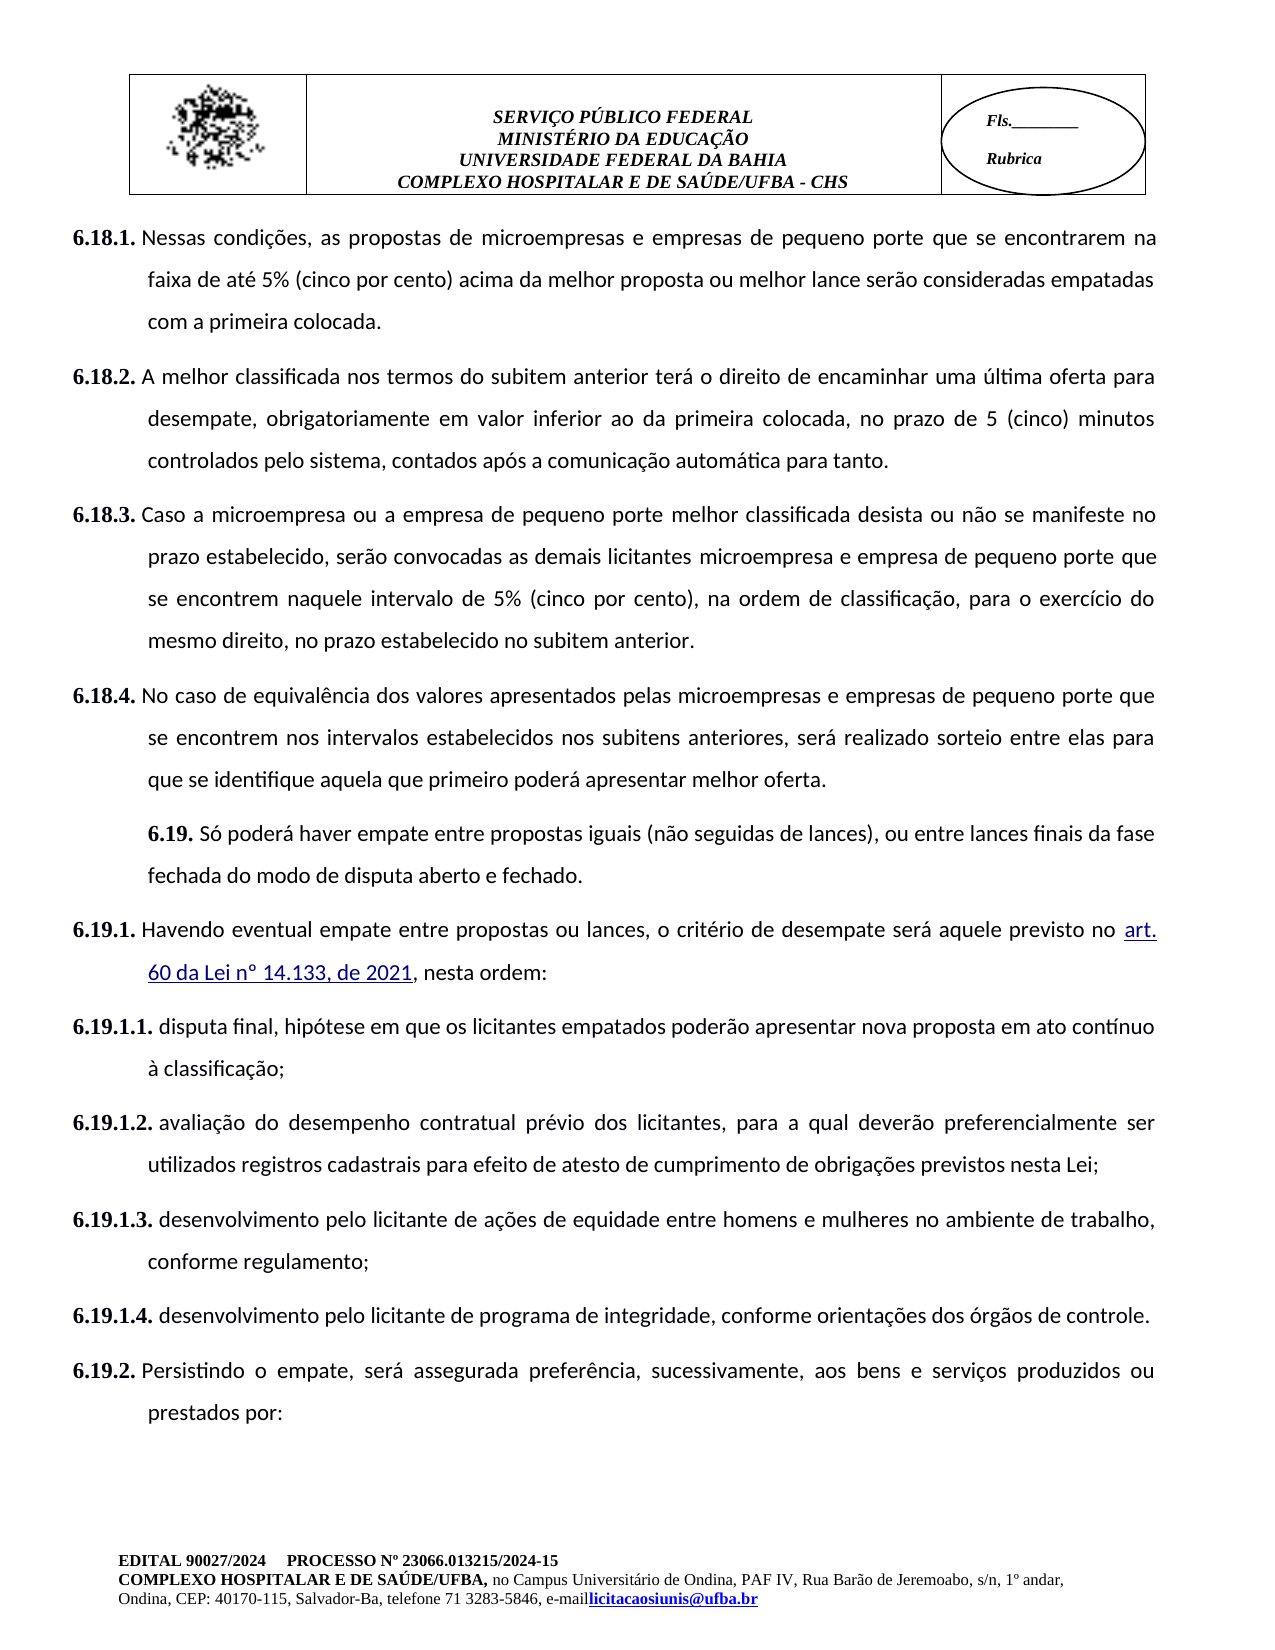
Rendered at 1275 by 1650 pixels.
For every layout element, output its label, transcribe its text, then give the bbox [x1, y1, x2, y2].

list avaliação do desempenho contratual prévio dos licitantes, para a qual deverão preferencialmente ser utilizados registros cadastrais para efeito de atesto de cumprimento de obrigações previstos nesta Lei; [73, 1108, 1157, 1178]
list Havendo eventual empate entre propostas ou lances, o critério de desempate será aquele previsto no art. 60 da Lei nº 14.133, de 2021, nesta ordem: [73, 916, 1157, 986]
list desenvolvimento pelo licitante de programa de integridade, conforme orientações dos órgãos de controle. [73, 1301, 1157, 1329]
list A melhor classificada nos termos do subitem anterior terá o direito de encaminhar uma última oferta para desempate, obrigatoriamente em valor inferior ao da primeira colocada, no prazo de 5 (cinco) minutos controlados pelo sistema, contados após a comunicação automática para tanto. [73, 362, 1157, 474]
list Caso a microempresa ou a empresa de pequeno porte melhor classificada desista ou não se manifeste no prazo estabelecido, serão convocadas as demais licitantes microempresa e empresa de pequeno porte que se encontrem naquele intervalo de 5% (cinco por cento), na ordem de classificação, para o exercício do mesmo direito, no prazo estabelecido no subitem anterior. [73, 500, 1157, 654]
list desenvolvimento pelo licitante de ações de equidade entre homens e mulheres no ambiente de trabalho, conforme regulamento; [73, 1205, 1157, 1275]
list Só poderá haver empate entre propostas iguais (não seguidas de lances), ou entre lances finais da fase fechada do modo de disputa aberto e fechado. [148, 819, 1157, 889]
list Nessas condições, as propostas de microempresas e empresas de pequeno porte que se encontrarem na faixa de até 5% (cinco por cento) acima da melhor proposta ou melhor lance serão consideradas empatadas com a primeira colocada. [73, 223, 1157, 335]
list Persistindo o empate, será assegurada preferência, sucessivamente, aos bens e serviços produzidos ou prestados por: [73, 1356, 1157, 1426]
list No caso de equivalência dos valores apresentados pelas microempresas e empresas de pequeno porte que se encontrem nos intervalos estabelecidos nos subitens anteriores, será realizado sorteio entre elas para que se identifique aquela que primeiro poderá apresentar melhor oferta. [73, 681, 1157, 793]
list disputa final, hipótese em que os licitantes empatados poderão apresentar nova proposta em ato contínuo à classificação; [73, 1012, 1157, 1082]
